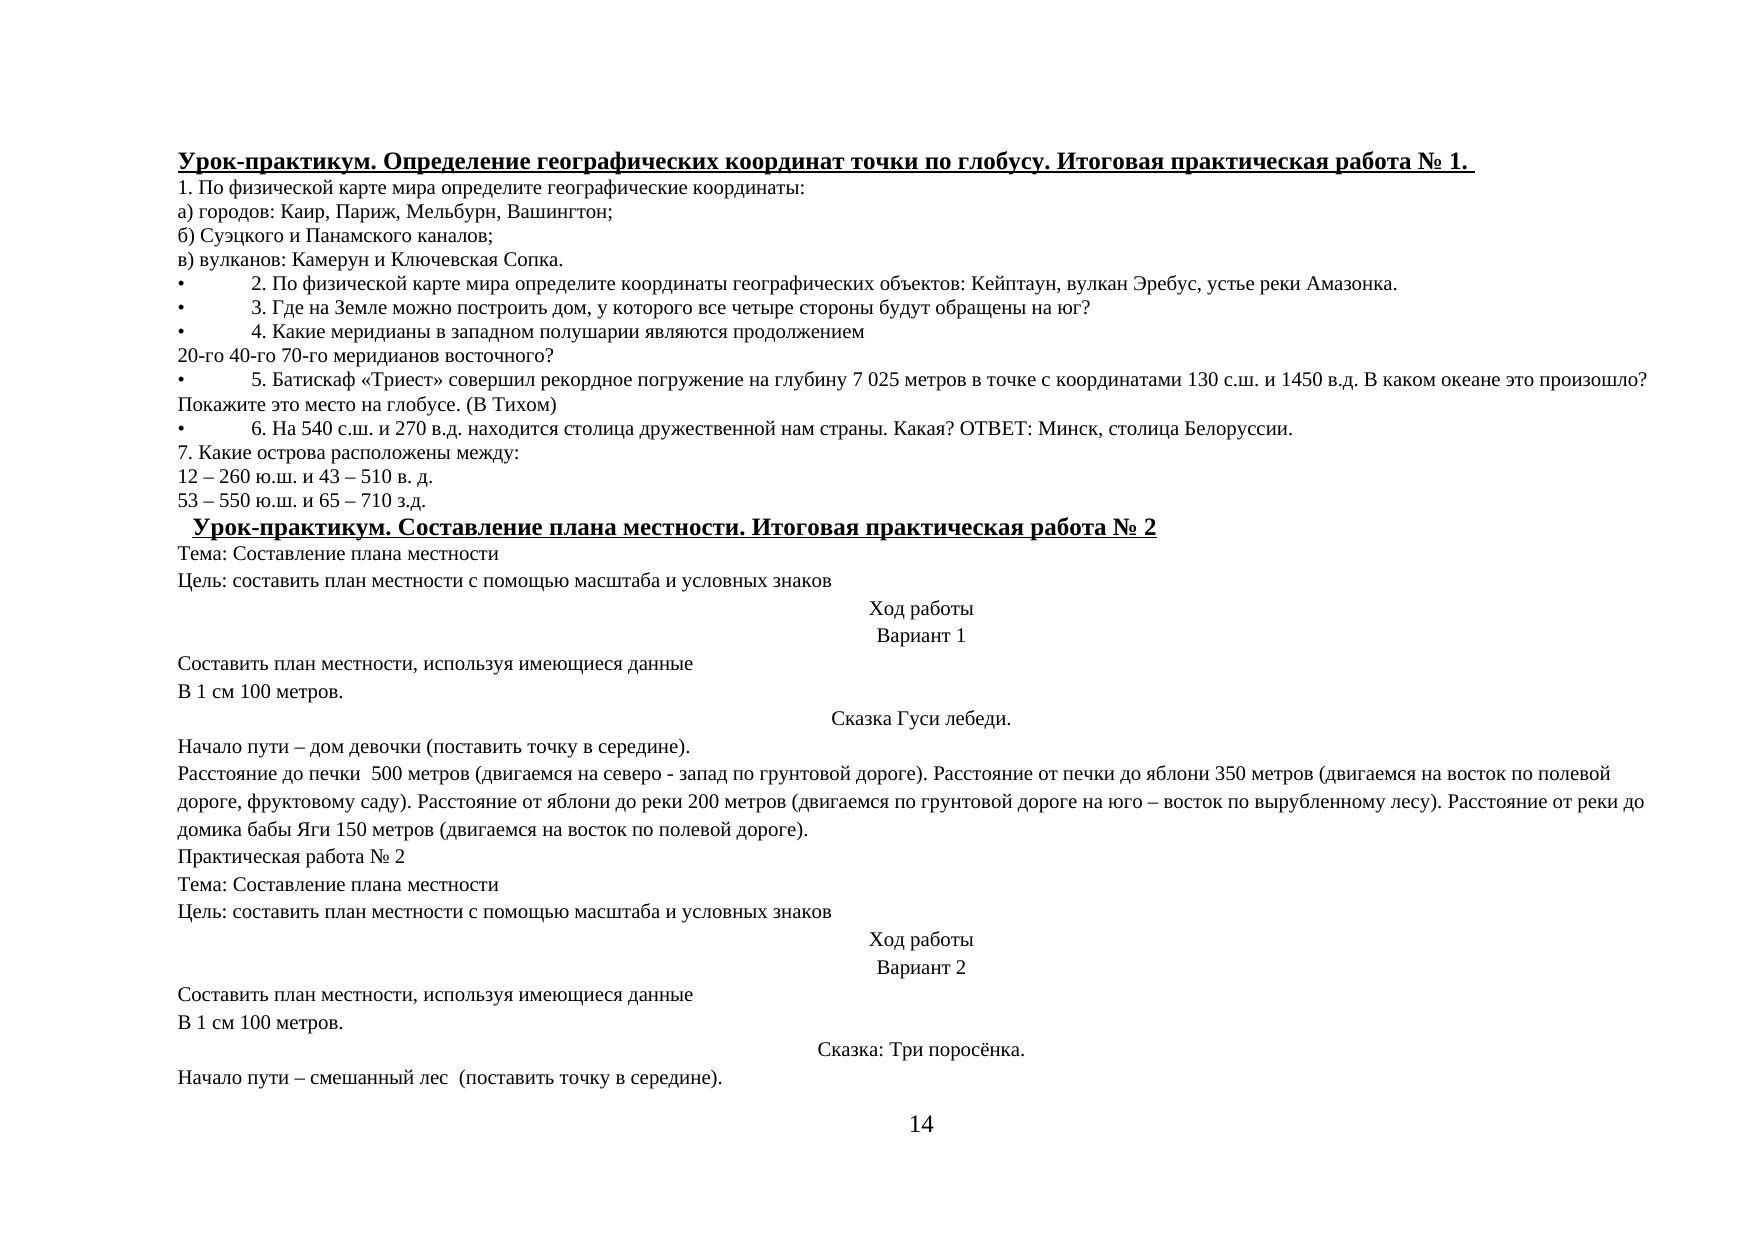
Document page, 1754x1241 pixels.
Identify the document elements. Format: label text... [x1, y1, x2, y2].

text Цель: составить план местности с помощью масштаба и условных знаков [177, 899, 1665, 923]
text Начало пути – смешанный лес (поставить точку в середине). [177, 1065, 1665, 1089]
text • 3. Где на Земле можно построить дом, у которого все четыре стороны будут обращены на юг? [177, 295, 1665, 319]
text Тема: Составление плана местности [177, 541, 1665, 564]
text • 2. По физической карте мира определите координаты географических объектов: Кейптаун, вулкан Эребус, устье реки Амазонка. [177, 271, 1665, 295]
text • 4. Какие меридианы в западном полушарии являются продолжением [177, 319, 1665, 343]
text • 5. Батискаф «Триест» совершил рекордное погружение на глубину 7 025 метров в точке с координатами 130 с.ш. и 1450 в.д. В каком океане это произошло? Покажите это место на глобусе. (В Тихом) [177, 367, 1665, 416]
text 1. По физической карте мира определите географические координаты: [177, 175, 1665, 199]
text Тема: Составление плана местности [177, 872, 1665, 896]
text Вариант 1 [177, 623, 1665, 647]
text Урок-практикум. Определение географических координат точки по глобусу. Итоговая практическая работа № 1. [177, 146, 1665, 175]
text б) Суэцкого и Панамского каналов; [177, 223, 1665, 247]
text а) городов: Каир, Париж, Мельбурн, Вашингтон; [177, 199, 1665, 223]
text Урок-практикум. Составление плана местности. Итоговая практическая работа № 2 [192, 512, 1665, 541]
text • 6. На 540 с.ш. и 270 в.д. находится столица дружественной нам страны. Какая? ОТВЕТ: Минск, столица Белоруссии. [177, 416, 1665, 439]
text В 1 см 100 метров. [177, 678, 1665, 703]
text Вариант 2 [177, 954, 1665, 979]
text Составить план местности, используя имеющиеся данные [177, 651, 1665, 675]
text Практическая работа № 2 [177, 844, 1665, 868]
text Начало пути – дом девочки (поставить точку в середине). [177, 734, 1665, 758]
text 20-го 40-го 70-го меридианов восточного? [177, 343, 1665, 367]
text 53 – 550 ю.ш. и 65 – 710 з.д. [177, 488, 1665, 512]
text 7. Какие острова расположены между: [177, 439, 1665, 464]
text Расстояние до печки 500 метров (двигаемся на северо - запад по грунтовой дороге). Расстояние от печки до яблони 350 метров (двигаемся на восток по полевой дороге, фруктовому саду). Расстояние от яблони до реки 200 метров (двигаемся по грунтовой дороге на юго – восток по вырубленному лесу). Расстояние от реки до домика бабы Яги 150 метров (двигаемся на восток по полевой дороге). [177, 761, 1665, 841]
text Сказка: Три поросёнка. [177, 1037, 1665, 1061]
text Ход работы [177, 596, 1665, 620]
text Сказка Гуси лебеди. [177, 706, 1665, 730]
text В 1 см 100 метров. [177, 1010, 1665, 1034]
text Цель: составить план местности с помощью масштаба и условных знаков [177, 568, 1665, 592]
text в) вулканов: Камерун и Ключевская Сопка. [177, 247, 1665, 271]
text 12 – 260 ю.ш. и 43 – 510 в. д. [177, 464, 1665, 488]
text Составить план местности, используя имеющиеся данные [177, 982, 1665, 1006]
text Ход работы [177, 927, 1665, 951]
